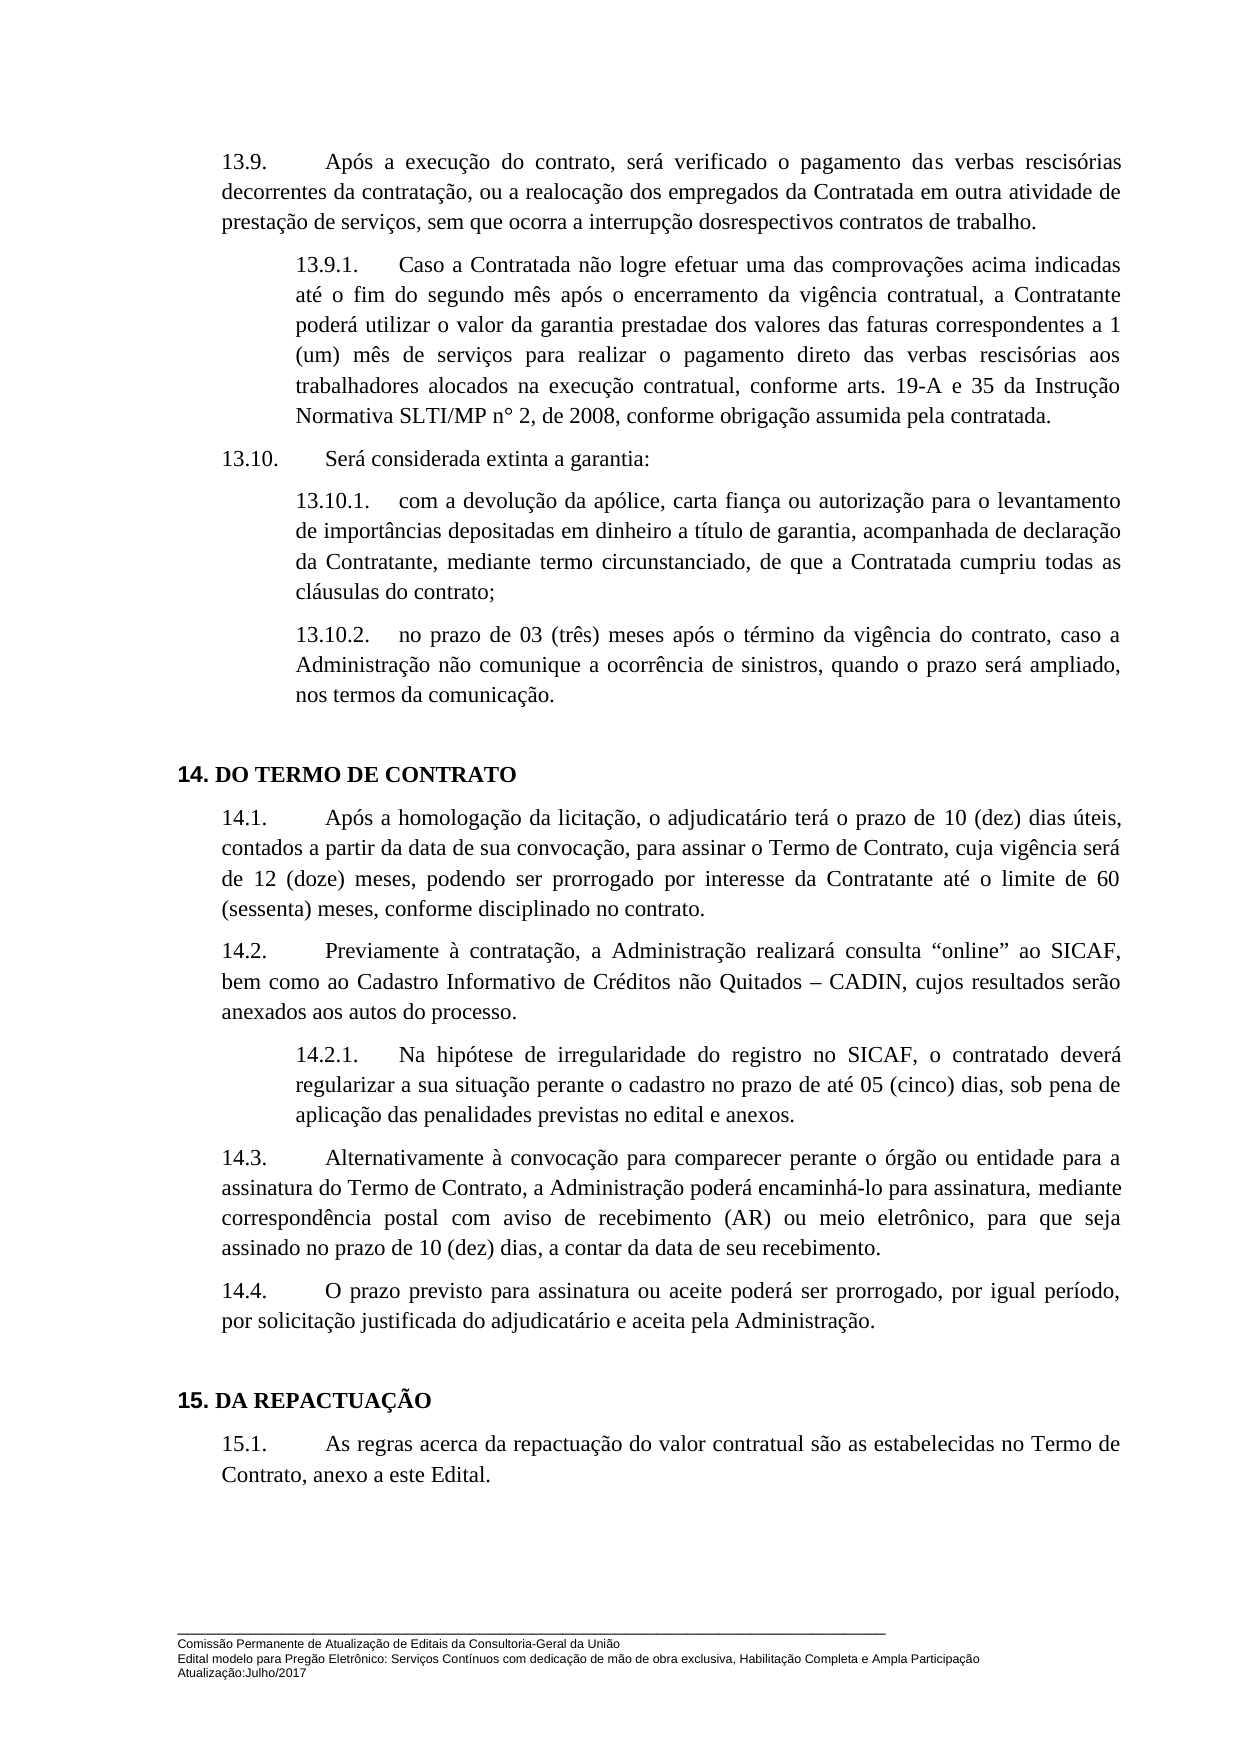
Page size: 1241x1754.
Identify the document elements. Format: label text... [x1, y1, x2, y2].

list no prazo de 03 (três) meses após o término da vigência do contrato, caso a Administração não comunique a ocorrência de sinistros, quando o prazo será ampliado, nos termos da comunicação. [295, 621, 1122, 707]
list Será considerada extinta a garantia: [221, 444, 1122, 471]
list Na hipótese de irregularidade do registro no SICAF, o contratado deverá regularizar a sua situação perante o cadastro no prazo de até 05 (cinco) dias, sob pena de aplicação das penalidades previstas no edital e anexos. [295, 1041, 1122, 1127]
list Alternativamente à convocação para comparecer perante o órgão ou entidade para a assinatura do Termo de Contrato, a Administração poderá encaminhá-lo para assinatura, mediante correspondência postal com aviso de recebimento (AR) ou meio eletrônico, para que seja assinado no prazo de 10 (dez) dias, a contar da data de seu recebimento. [221, 1144, 1122, 1261]
text DA REPACTUAÇÃO [177, 1387, 1122, 1414]
list Após a execução do contrato, será verificado o pagamento das verbas rescisórias decorrentes da contratação, ou a realocação dos empregados da Contratada em outra atividade de prestação de serviços, sem que ocorra a interrupção dosrespectivos contratos de trabalho. [221, 148, 1122, 234]
list Após a homologação da licitação, o adjudicatário terá o prazo de 10 (dez) dias úteis, contados a partir da data de sua convocação, para assinar o Termo de Contrato, cuja vigência será de 12 (doze) meses, podendo ser prorrogado por interesse da Contratante até o limite de 60 (sessenta) meses, conforme disciplinado no contrato. [221, 804, 1122, 921]
list O prazo previsto para assinatura ou aceite poderá ser prorrogado, por igual período, por solicitação justificada do adjudicatário e aceita pela Administração. [221, 1277, 1122, 1334]
text DO TERMO DE CONTRATO [177, 761, 1122, 788]
list As regras acerca da repactuação do valor contratual são as estabelecidas no Termo de Contrato, anexo a este Edital. [221, 1430, 1122, 1487]
list Caso a Contratada não logre efetuar uma das comprovações acima indicadas até o fim do segundo mês após o encerramento da vigência contratual, a Contratante poderá utilizar o valor da garantia prestadae dos valores das faturas correspondentes a 1 (um) mês de serviços para realizar o pagamento direto das verbas rescisórias aos trabalhadores alocados na execução contratual, conforme arts. 19-A e 35 da Instrução Normativa SLTI/MP n° 2, de 2008, conforme obrigação assumida pela contratada. [295, 251, 1122, 428]
list Previamente à contratação, a Administração realizará consulta “online” ao SICAF, bem como ao Cadastro Informativo de Créditos não Quitados – CADIN, cujos resultados serão anexados aos autos do processo. [221, 937, 1122, 1024]
list com a devolução da apólice, carta fiança ou autorização para o levantamento de importâncias depositadas em dinheiro a título de garantia, acompanhada de declaração da Contratante, mediante termo circunstanciado, de que a Contratada cumpriu todas as cláusulas do contrato; [295, 487, 1122, 604]
